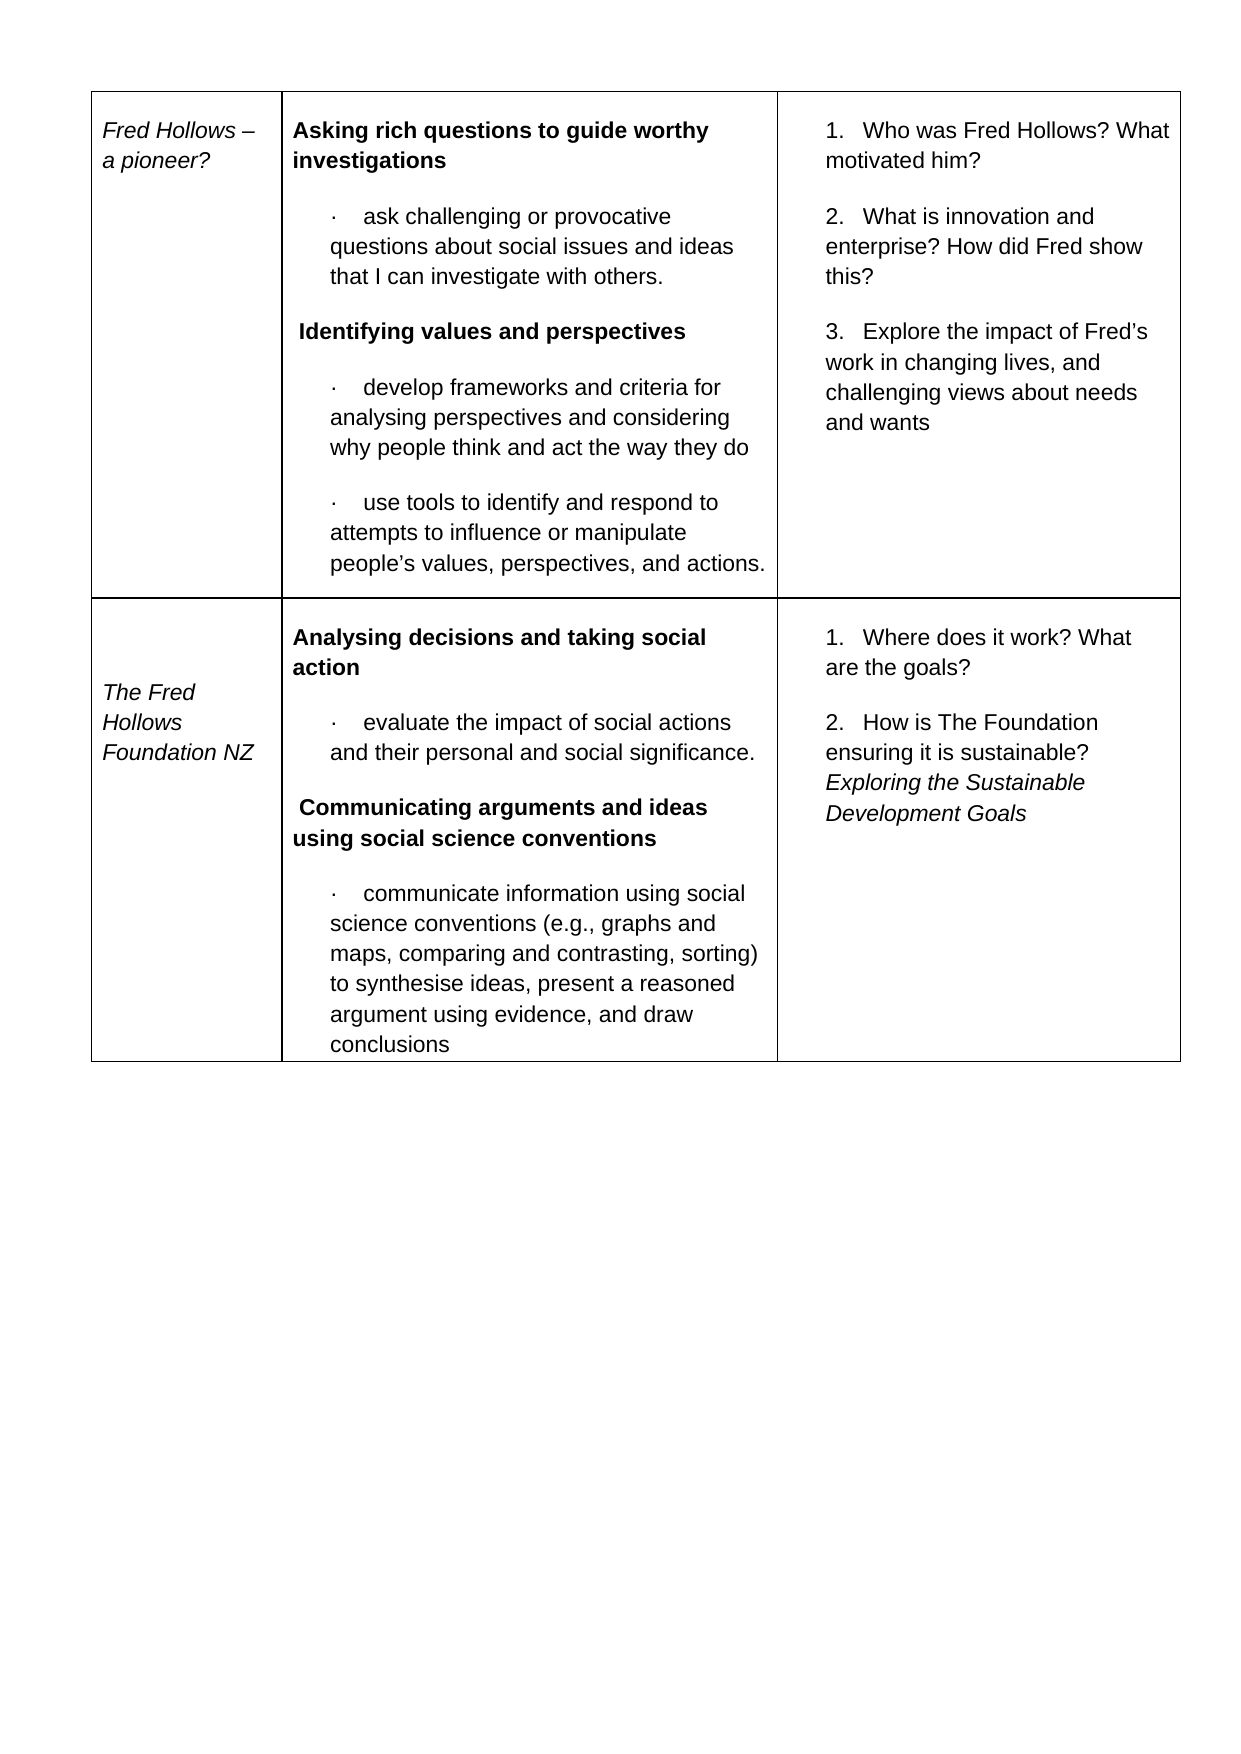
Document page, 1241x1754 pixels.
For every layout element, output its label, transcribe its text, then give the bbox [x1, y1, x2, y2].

table_cell Analysing decisions and taking social action · evaluate the impact of social actions and their personal and social significance. Communicating arguments and ideas using social science conventions · communicate information using social science conventions (e.g., graphs and maps, comparing and contrasting, sorting) to synthesise ideas, present a reasoned argument using evidence, and draw conclusions [283, 599, 777, 1061]
table_cell The Fred Hollows Foundation NZ [92, 599, 281, 1061]
table_cell Asking rich questions to guide worthy investigations · ask challenging or provocative questions about social issues and ideas that I can investigate with others. Identifying values and perspectives · develop frameworks and criteria for analysing perspectives and considering why people think and act the way they do · use tools to identify and respond to attempts to influence or manipulate people’s values, perspectives, and actions. [283, 92, 777, 597]
table_cell 1. Where does it work? What are the goals? 2. How is The Foundation ensuring it is sustainable? Exploring the Sustainable Development Goals [778, 599, 1180, 1061]
table_cell Fred Hollows – a pioneer? [92, 92, 281, 597]
table_cell 1. Who was Fred Hollows? What motivated him? 2. What is innovation and enterprise? How did Fred show this? 3. Explore the impact of Fred’s work in changing lives, and challenging views about needs and wants [778, 92, 1180, 597]
